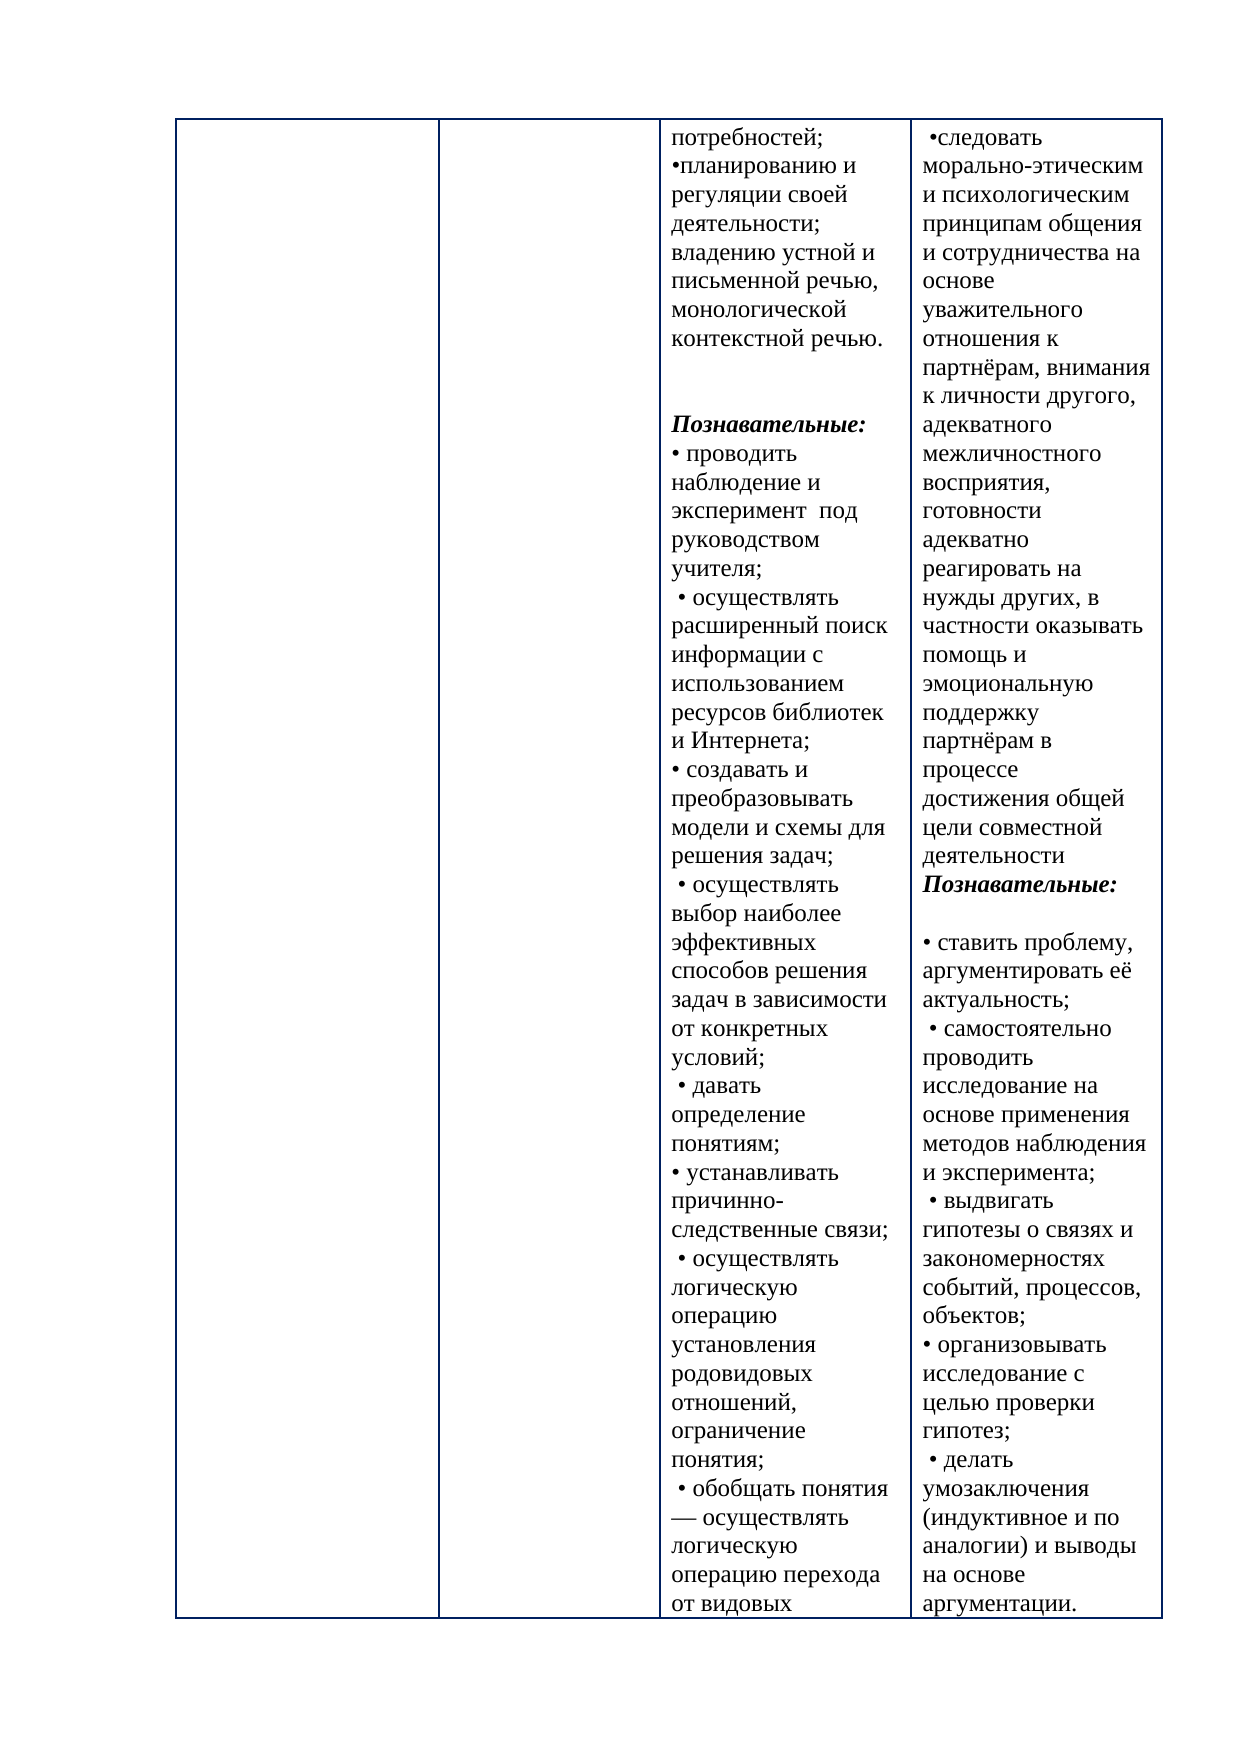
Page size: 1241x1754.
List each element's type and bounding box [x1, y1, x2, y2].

table_cell [177, 120, 438, 1617]
table_cell [912, 120, 1161, 1617]
table_cell [440, 120, 659, 1617]
table_cell [661, 120, 910, 1617]
